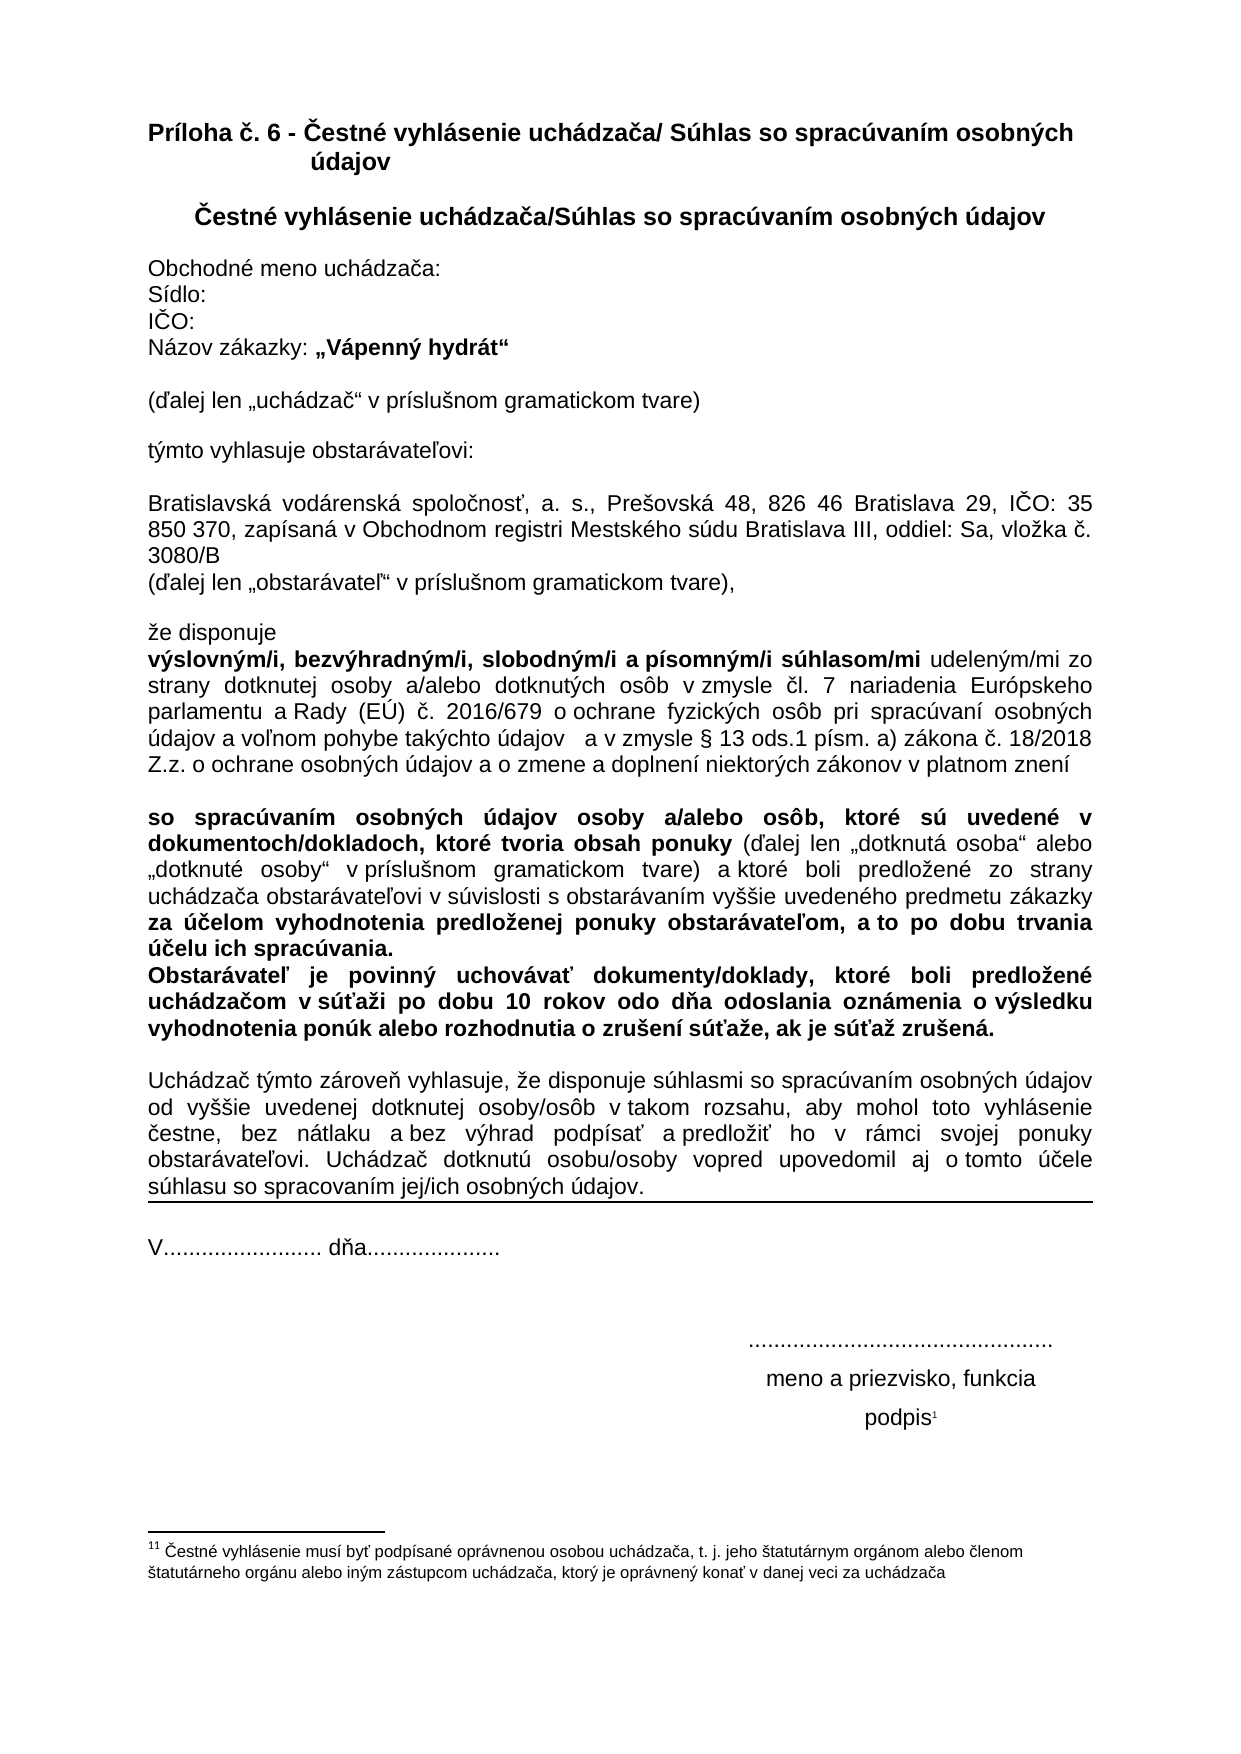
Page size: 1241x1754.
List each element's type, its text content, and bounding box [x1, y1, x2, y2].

text so spracúvaním osobných údajov osoby a/alebo osôb, ktoré sú uvedené v dokumentoch/dokladoch, ktoré tvoria obsah ponuky (ďalej len „dotknutá osoba“ alebo „dotknuté osoby“ v príslušnom gramatickom tvare) a ktoré boli predložené zo strany uchádzača obstarávateľovi v súvislosti s obstarávaním vyššie uvedeného predmetu zákazky za účelom vyhodnotenia predloženej ponuky obstarávateľom, a to po dobu trvania účelu ich spracúvania. [148, 804, 1093, 962]
text meno a priezvisko, funkcia [709, 1364, 1093, 1391]
text že disponuje [148, 619, 1093, 646]
text IČO: [148, 308, 1093, 334]
text Názov zákazky: „Vápenný hydrát“ [148, 334, 1093, 360]
text Čestné vyhlásenie uchádzača/Súhlas so spracúvaním osobných údajov [148, 202, 1093, 231]
text (ďalej len „obstarávateľ“ v príslušnom gramatickom tvare), [148, 569, 1093, 595]
text ................................................ [709, 1326, 1093, 1352]
list Bratislavská vodárenská spoločnosť, a. s., Prešovská 48, 826 46 Bratislava 29, IČO: 35 850 370, zapísaná v Obchodnom registri Mestského súdu Bratislava III, oddiel: Sa, vložka č. 3080/B [148, 490, 1093, 569]
text podpis1 [709, 1403, 1093, 1430]
text Obstarávateľ je povinný uchovávať dokumenty/doklady, ktoré boli predložené uchádzačom v súťaži po dobu 10 rokov odo dňa odoslania oznámenia o výsledku vyhodnotenia ponúk alebo rozhodnutia o zrušení súťaže, ak je súťaž zrušená. [148, 962, 1093, 1041]
text výslovným/i, bezvýhradným/i, slobodným/i a písomným/i súhlasom/mi udeleným/mi zo strany dotknutej osoby a/alebo dotknutých osôb v zmysle čl. 7 nariadenia Európskeho parlamentu a Rady (EÚ) č. 2016/679 o ochrane fyzických osôb pri spracúvaní osobných údajov a voľnom pohybe takýchto údajov a v zmysle § 13 ods.1 písm. a) zákona č. 18/2018 Z.z. o ochrane osobných údajov a o zmene a doplnení niektorých zákonov v platnom znení [148, 646, 1093, 777]
text Uchádzač týmto zároveň vyhlasuje, že disponuje súhlasmi so spracúvaním osobných údajov od vyššie uvedenej dotknutej osoby/osôb v takom rozsahu, aby mohol toto vyhlásenie čestne, bez nátlaku a bez výhrad podpísať a predložiť ho v rámci svojej ponuky obstarávateľovi. Uchádzač dotknutú osobu/osoby vopred upovedomil aj o tomto účele súhlasu so spracovaním jej/ich osobných údajov. [148, 1067, 1093, 1201]
text Príloha č. 6 - Čestné vyhlásenie uchádzača/ Súhlas so spracúvaním osobných údajov [148, 118, 1093, 176]
text týmto vyhlasuje obstarávateľovi: [148, 437, 1093, 463]
text (ďalej len „uchádzač“ v príslušnom gramatickom tvare) [148, 387, 1093, 413]
text Sídlo: [148, 281, 1093, 308]
text Obchodné meno uchádzača: [148, 255, 1093, 281]
text V......................... dňa..................... [148, 1234, 1093, 1261]
